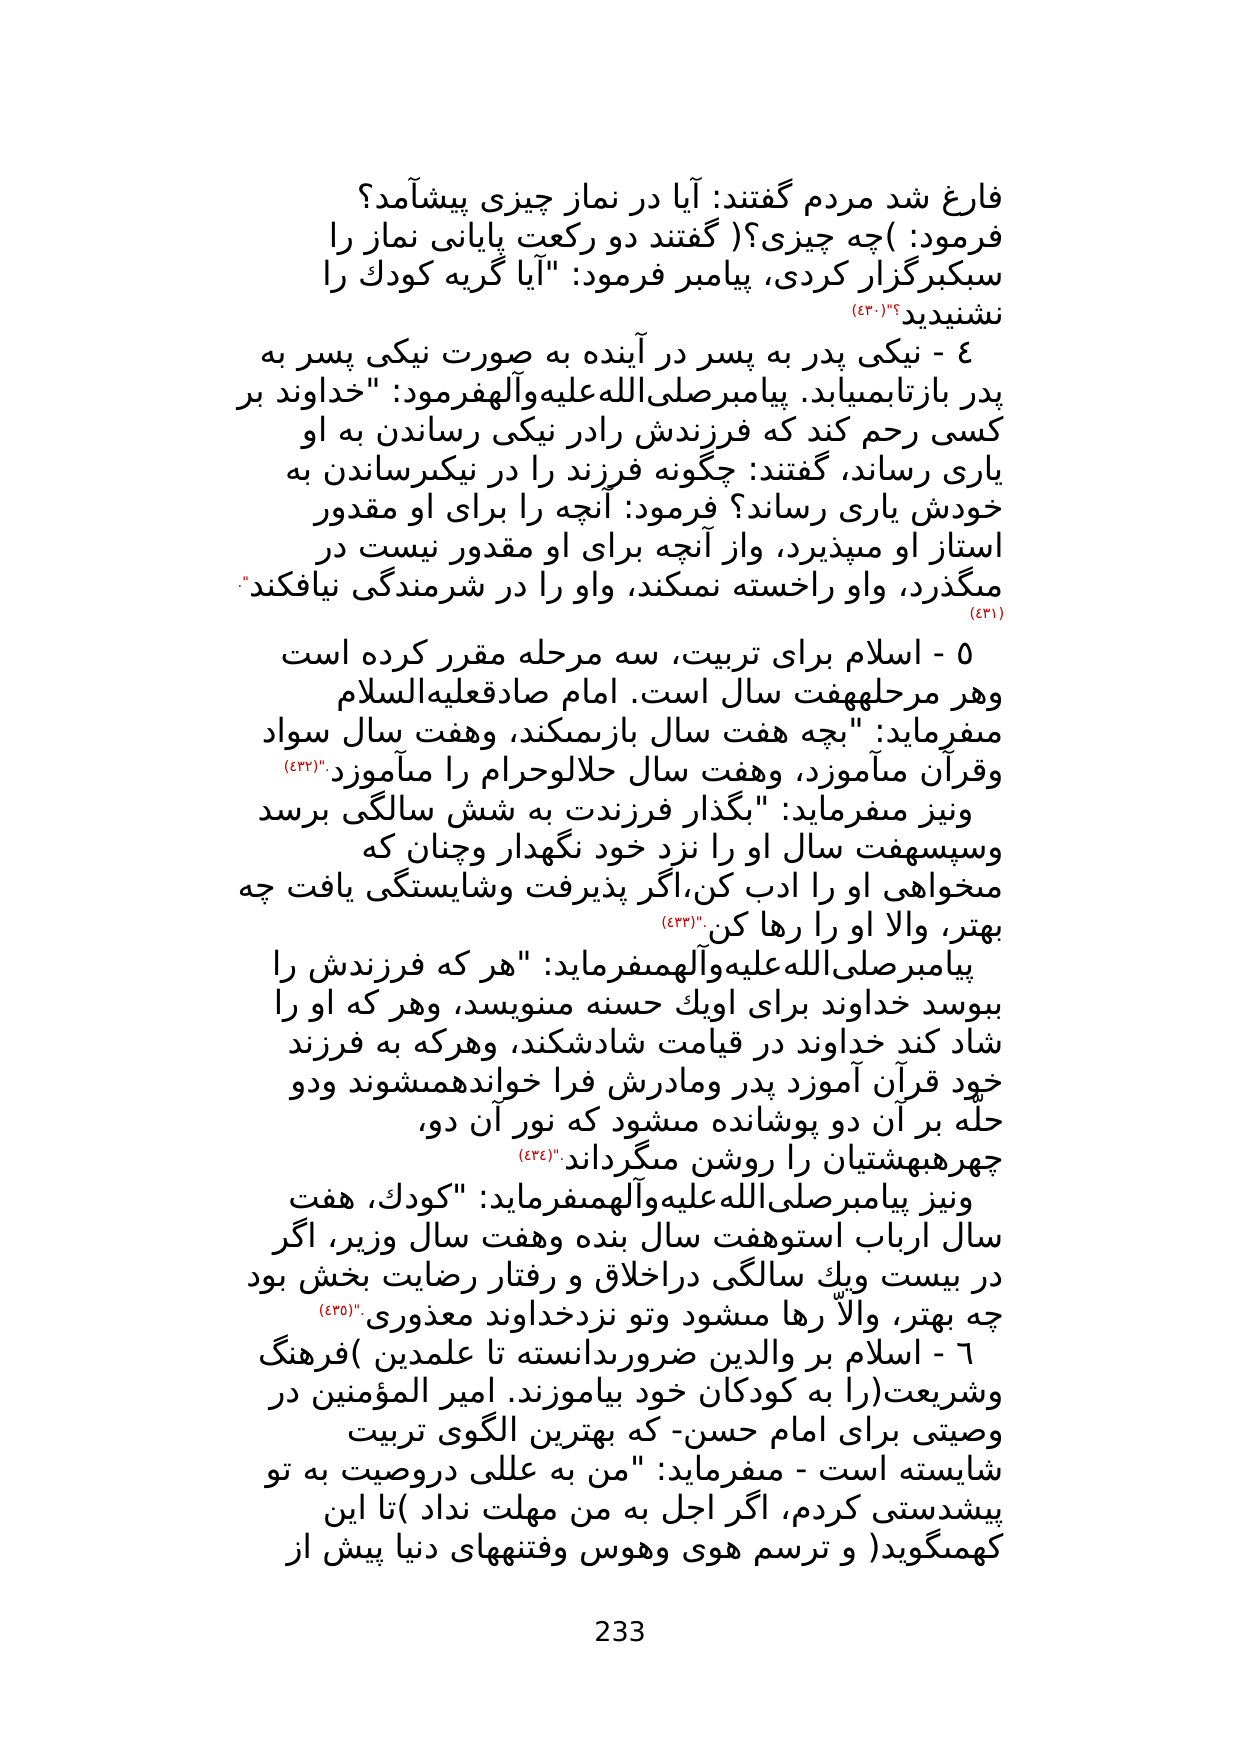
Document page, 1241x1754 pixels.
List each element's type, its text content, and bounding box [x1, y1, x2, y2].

text ٤ - نيكى پدر به پسر در آينده به صورت نيكى پسر به پدر بازتاب‏مى‏يابد. پيامبرصلى‌الله‌عليه‌وآلهفرمود: "خداوند بر كسى رحم كند كه فرزندش رادر نيكى رساندن به او يارى رساند، گفتند: چگونه فرزند را در نيكى‏رساندن به خودش يارى رساند؟ فرمود: آنچه را براى او مقدور است‏از او مى‏پذيرد، واز آنچه براى او مقدور نيست در مى‏گذرد، واو راخسته نمى‏كند، واو را در شرمندگى نيافكند".(٤٣١) [236, 333, 1004, 634]
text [236, 177, 1004, 333]
text ٥ - اسلام براى تربيت، سه مرحله مقرر كرده است وهر مرحله‏هفت سال است. امام صادق‏عليه‌السلام مى‏فرمايد: "بچه هفت سال بازى‏مى‏كند، وهفت سال سواد وقرآن مى‏آموزد، وهفت سال حلال‏وحرام را مى‏آموزد."(٤٣٢) [236, 634, 1004, 789]
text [236, 1333, 1004, 1566]
text ونيز مى‏فرمايد: "بگذار فرزندت به شش سالگى برسد وسپس‏هفت سال او را نزد خود نگهدار وچنان كه مى‏خواهى او را ادب كن،اگر پذيرفت وشايستگى يافت چه بهتر، والا او را رها كن."(٤٣٣) [236, 789, 1004, 944]
text پيامبرصلى‌الله‌عليه‌وآلهمى‏فرمايد: "هر كه فرزندش را ببوسد خداوند براى اويك حسنه مى‏نويسد، وهر كه او را شاد كند خداوند در قيامت شادش‏كند، وهركه به فرزند خود قرآن آموزد پدر ومادرش فرا خوانده‏مى‏شوند ودو حلّه بر آن دو پوشانده مى‏شود كه نور آن دو، چهره‏بهشتيان را روشن مى‏گرداند."(٤٣٤) [236, 944, 1004, 1178]
text ونيز پيامبرصلى‌الله‌عليه‌وآلهمى‏فرمايد: "كودك، هفت سال ارباب است‏وهفت سال بنده وهفت سال وزير، اگر در بيست ويك سالگى دراخلاق و رفتار رضايت بخش بود چه بهتر، والاّ رها مى‏شود وتو نزدخداوند معذورى."(٤٣٥) [236, 1178, 1004, 1333]
